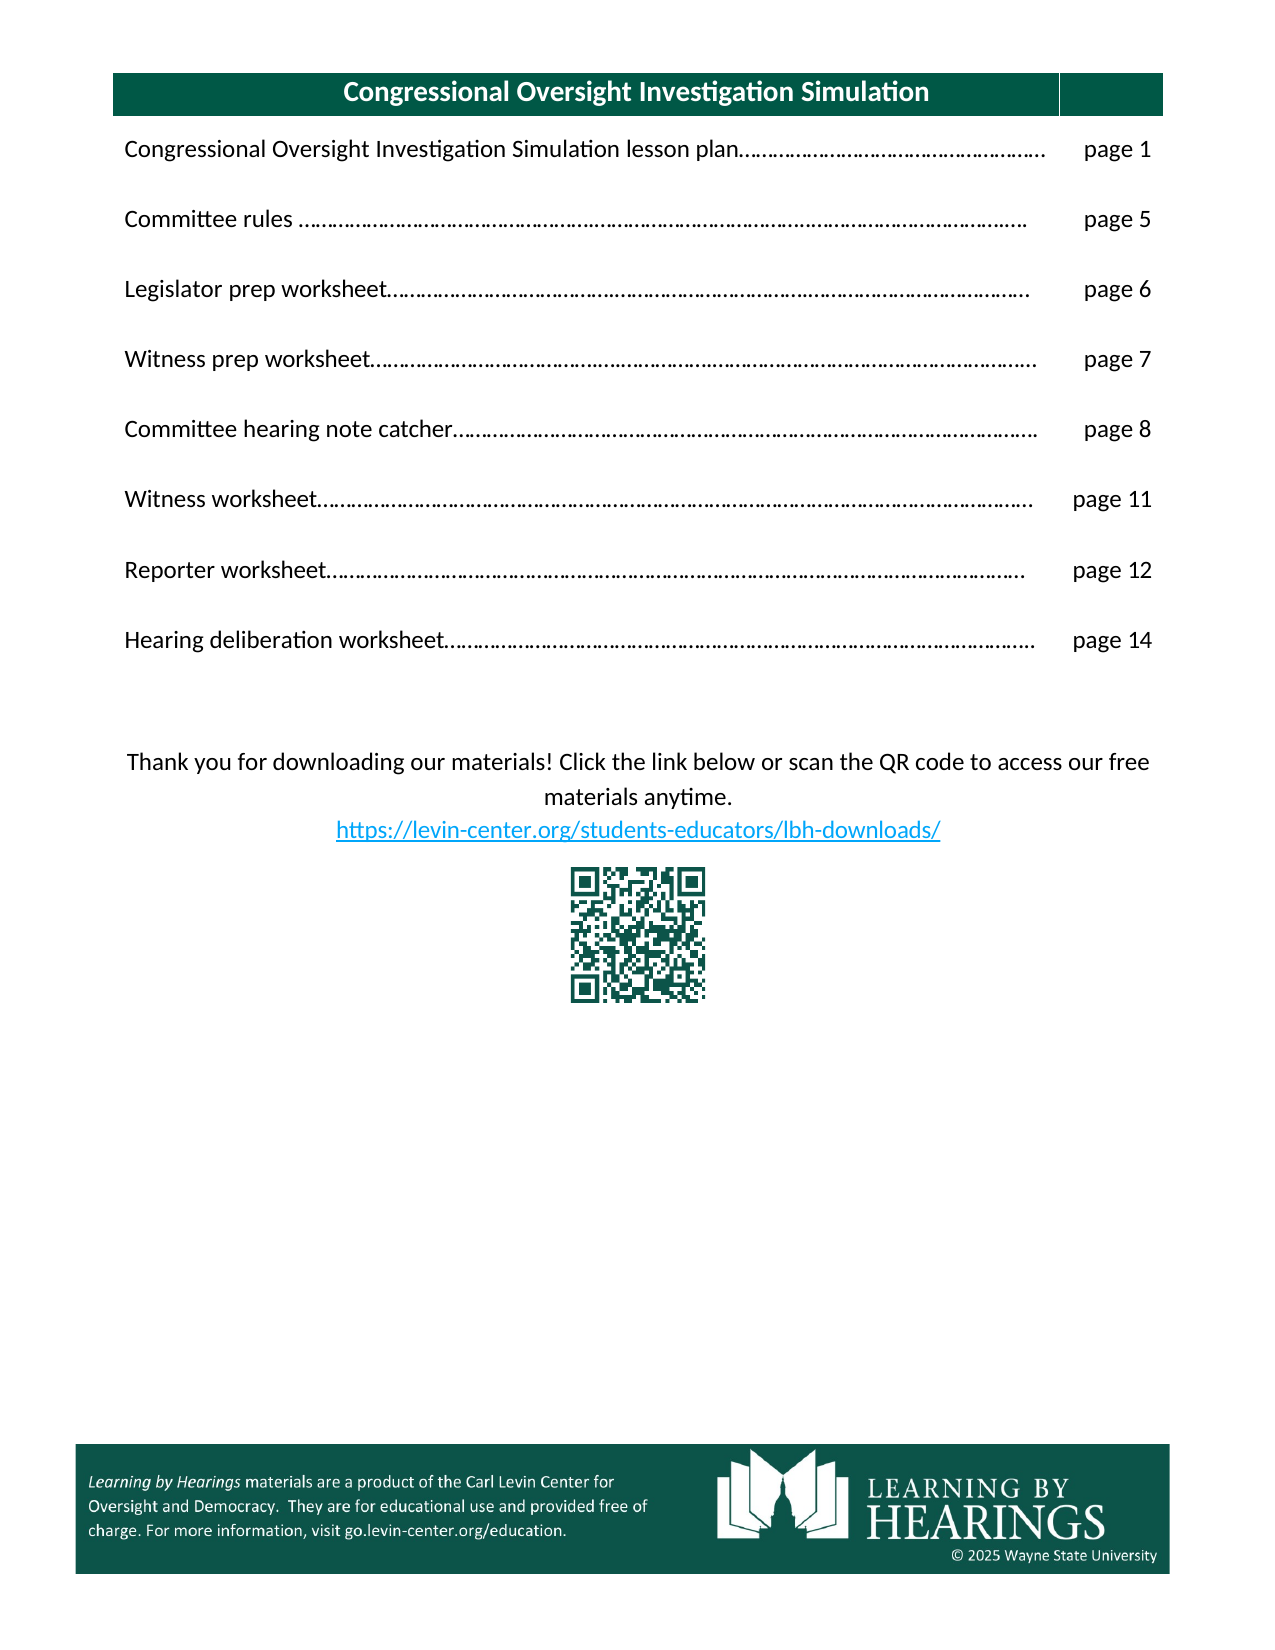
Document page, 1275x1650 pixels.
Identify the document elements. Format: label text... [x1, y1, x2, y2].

table_cell page 8 [1060, 396, 1163, 466]
table_cell page 6 [1060, 256, 1163, 326]
picture [75, 1444, 1170, 1574]
table_cell Witness worksheet……………………………………………………………………………………………………………… [113, 466, 1059, 536]
table_cell page 12 [1060, 536, 1163, 606]
table_cell Committee hearing note catcher…………………………………………………………………………………………. [113, 396, 1059, 466]
table_cell Witness prep worksheet………………………………….….…………….………………………………………………... [113, 326, 1059, 396]
table_header [1060, 73, 1163, 116]
table_cell page 14 [1060, 606, 1163, 703]
table_cell page 7 [1060, 326, 1163, 396]
picture [570, 867, 706, 1003]
table_header Congressional Oversight Investigation Simulation [113, 73, 1059, 116]
table_cell Committee rules …………………………………………….………………………………..…………………………….…. [113, 186, 1059, 256]
table_cell Reporter worksheet…………………………………………………………………………………………………………… [113, 536, 1059, 606]
table_cell Thank you for downloading our materials! Click the link below or scan the QR code to access our free materials anytime. https://levin-center.org/students-educators/lbh-downloads/ [113, 703, 1163, 847]
table_cell page 11 [1060, 466, 1163, 536]
table_cell Hearing deliberation worksheet………………………………………………………………………………………….. [113, 606, 1059, 703]
table_cell Congressional Oversight Investigation Simulation lesson plan……………………………………………… [113, 116, 1059, 186]
table_cell page 5 [1060, 186, 1163, 256]
table_cell Legislator prep worksheet………………………………….…………………………….………………………………… [113, 256, 1059, 326]
table_cell page 1 [1060, 116, 1163, 186]
